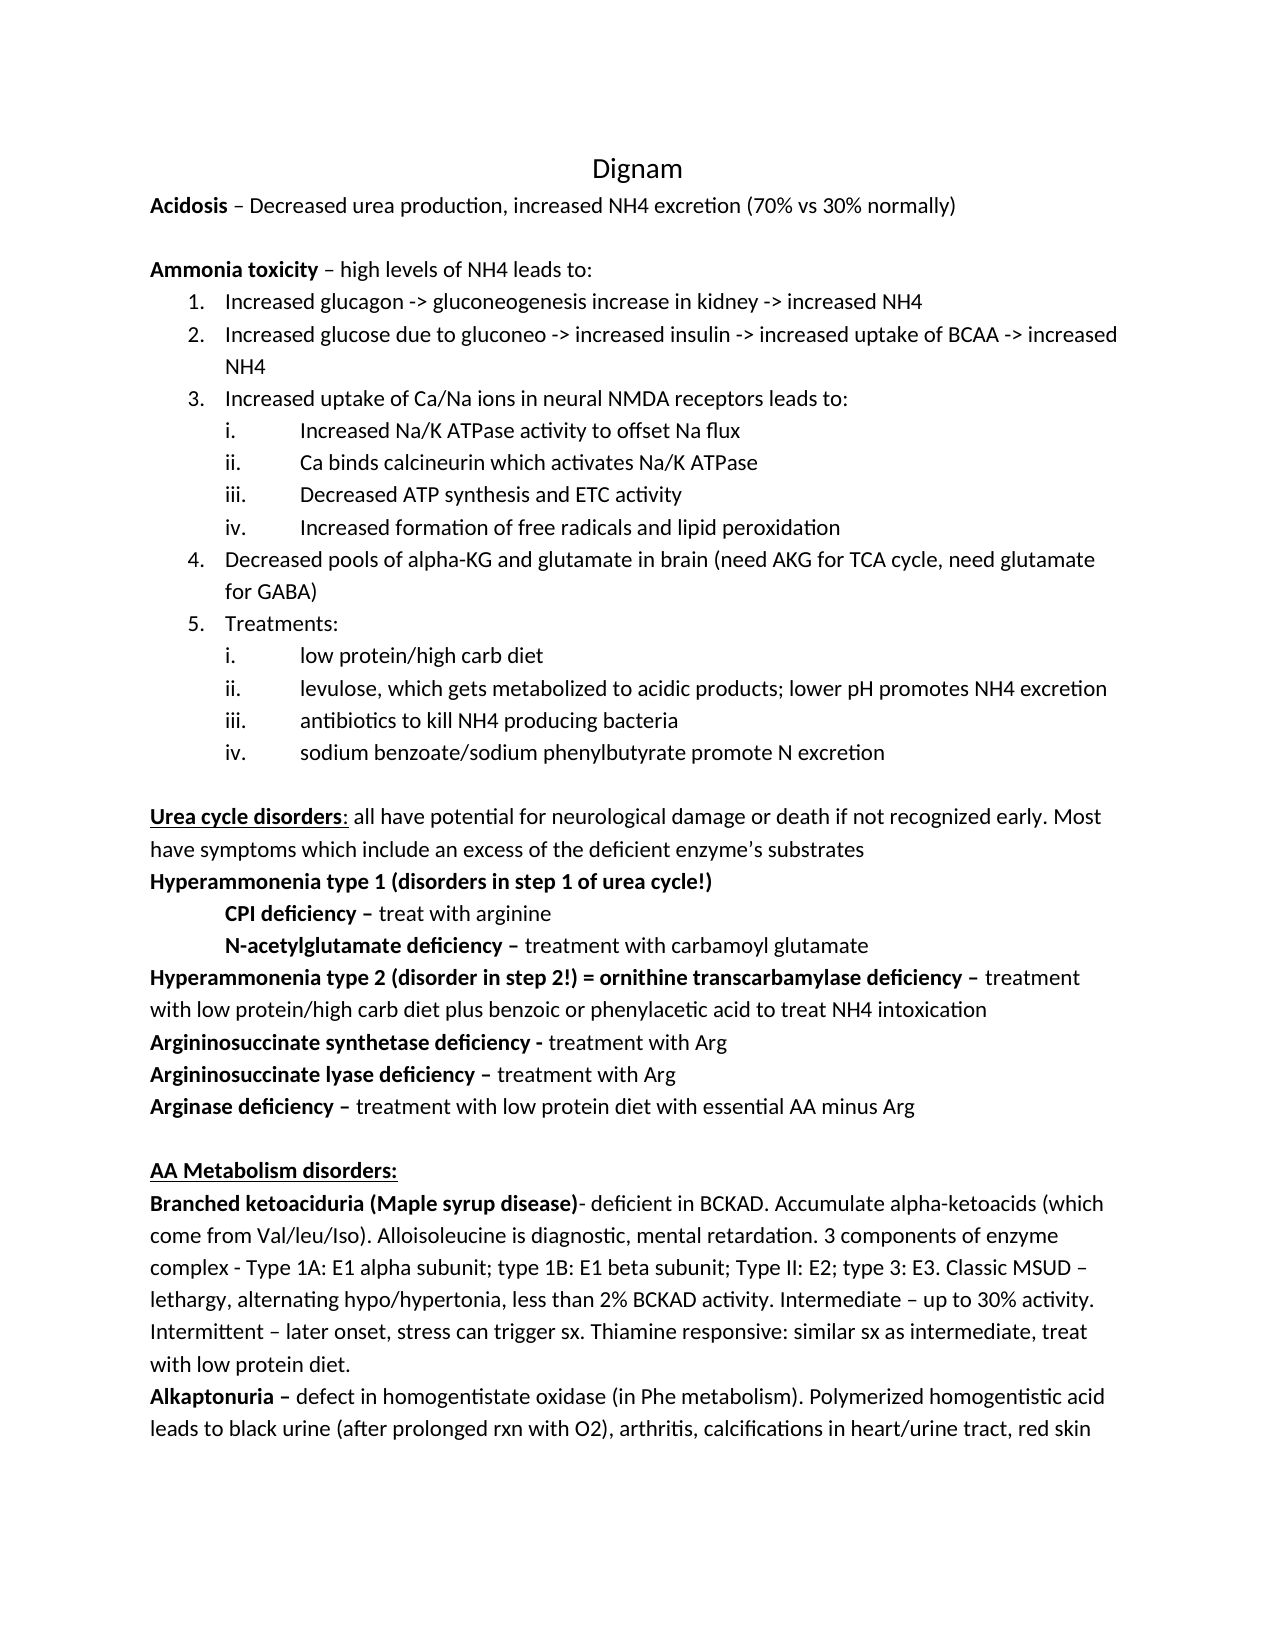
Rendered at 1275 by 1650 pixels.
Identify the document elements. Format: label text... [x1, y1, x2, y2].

text Ammonia toxicity – high levels of NH4 leads to: [150, 255, 1125, 283]
list Increased glucagon -> gluconeogenesis increase in kidney -> increased NH4 [187, 287, 1125, 316]
list Increased glucose due to gluconeo -> increased insulin -> increased uptake of BCAA -> increased NH4 [187, 320, 1125, 380]
text Acidosis – Decreased urea production, increased NH4 excretion (70% vs 30% normally) [150, 191, 1125, 219]
list Increased formation of free radicals and lipid peroxidation [225, 513, 1125, 541]
text N-acetylglutamate deficiency – treatment with carbamoyl glutamate [150, 931, 1125, 959]
text AA Metabolism disorders: [150, 1157, 1125, 1184]
list levulose, which gets metabolized to acidic products; lower pH promotes NH4 excretion [225, 674, 1125, 702]
list Decreased pools of alpha-KG and glutamate in brain (need AKG for TCA cycle, need glutamate for GABA) [187, 545, 1125, 605]
list Treatments: [187, 609, 1125, 637]
text Hyperammonenia type 2 (disorder in step 2!) = ornithine transcarbamylase deficiency – treatment with low protein/high carb diet plus benzoic or phenylacetic acid to treat NH4 intoxication [150, 963, 1125, 1024]
list Ca binds calcineurin which activates Na/K ATPase [225, 448, 1125, 476]
text Dignam [150, 150, 1125, 186]
text CPI deficiency – treat with arginine [150, 899, 1125, 927]
text Argininosuccinate synthetase deficiency - treatment with Arg [150, 1028, 1125, 1056]
text Branched ketoaciduria (Maple syrup disease)- deficient in BCKAD. Accumulate alpha-ketoacids (which come from Val/leu/Iso). Alloisoleucine is diagnostic, mental retardation. 3 components of enzyme complex - Type 1A: E1 alpha subunit; type 1B: E1 beta subunit; Type II: E2; type 3: E3. Classic MSUD –lethargy, alternating hypo/hypertonia, less than 2% BCKAD activity. Intermediate – up to 30% activity. Intermittent – later onset, stress can trigger sx. Thiamine responsive: similar sx as intermediate, treat with low protein diet. [150, 1189, 1125, 1378]
list sodium benzoate/sodium phenylbutyrate promote N excretion [225, 738, 1125, 766]
list Increased uptake of Ca/Na ions in neural NMDA receptors leads to: [187, 384, 1125, 412]
text Hyperammonenia type 1 (disorders in step 1 of urea cycle!) [150, 867, 1125, 895]
text Arginase deficiency – treatment with low protein diet with essential AA minus Arg [150, 1092, 1125, 1120]
text Argininosuccinate lyase deficiency – treatment with Arg [150, 1060, 1125, 1088]
text Alkaptonuria – defect in homogentistate oxidase (in Phe metabolism). Polymerized homogentistic acid leads to black urine (after prolonged rxn with O2), arthritis, calcifications in heart/urine tract, red skin [150, 1382, 1125, 1442]
list Increased Na/K ATPase activity to offset Na flux [225, 416, 1125, 444]
text Urea cycle disorders: all have potential for neurological damage or death if not recognized early. Most have symptoms which include an excess of the deficient enzyme’s substrates [150, 802, 1125, 863]
list low protein/high carb diet [225, 642, 1125, 669]
list Decreased ATP synthesis and ETC activity [225, 481, 1125, 509]
list antibiotics to kill NH4 producing bacteria [225, 706, 1125, 734]
